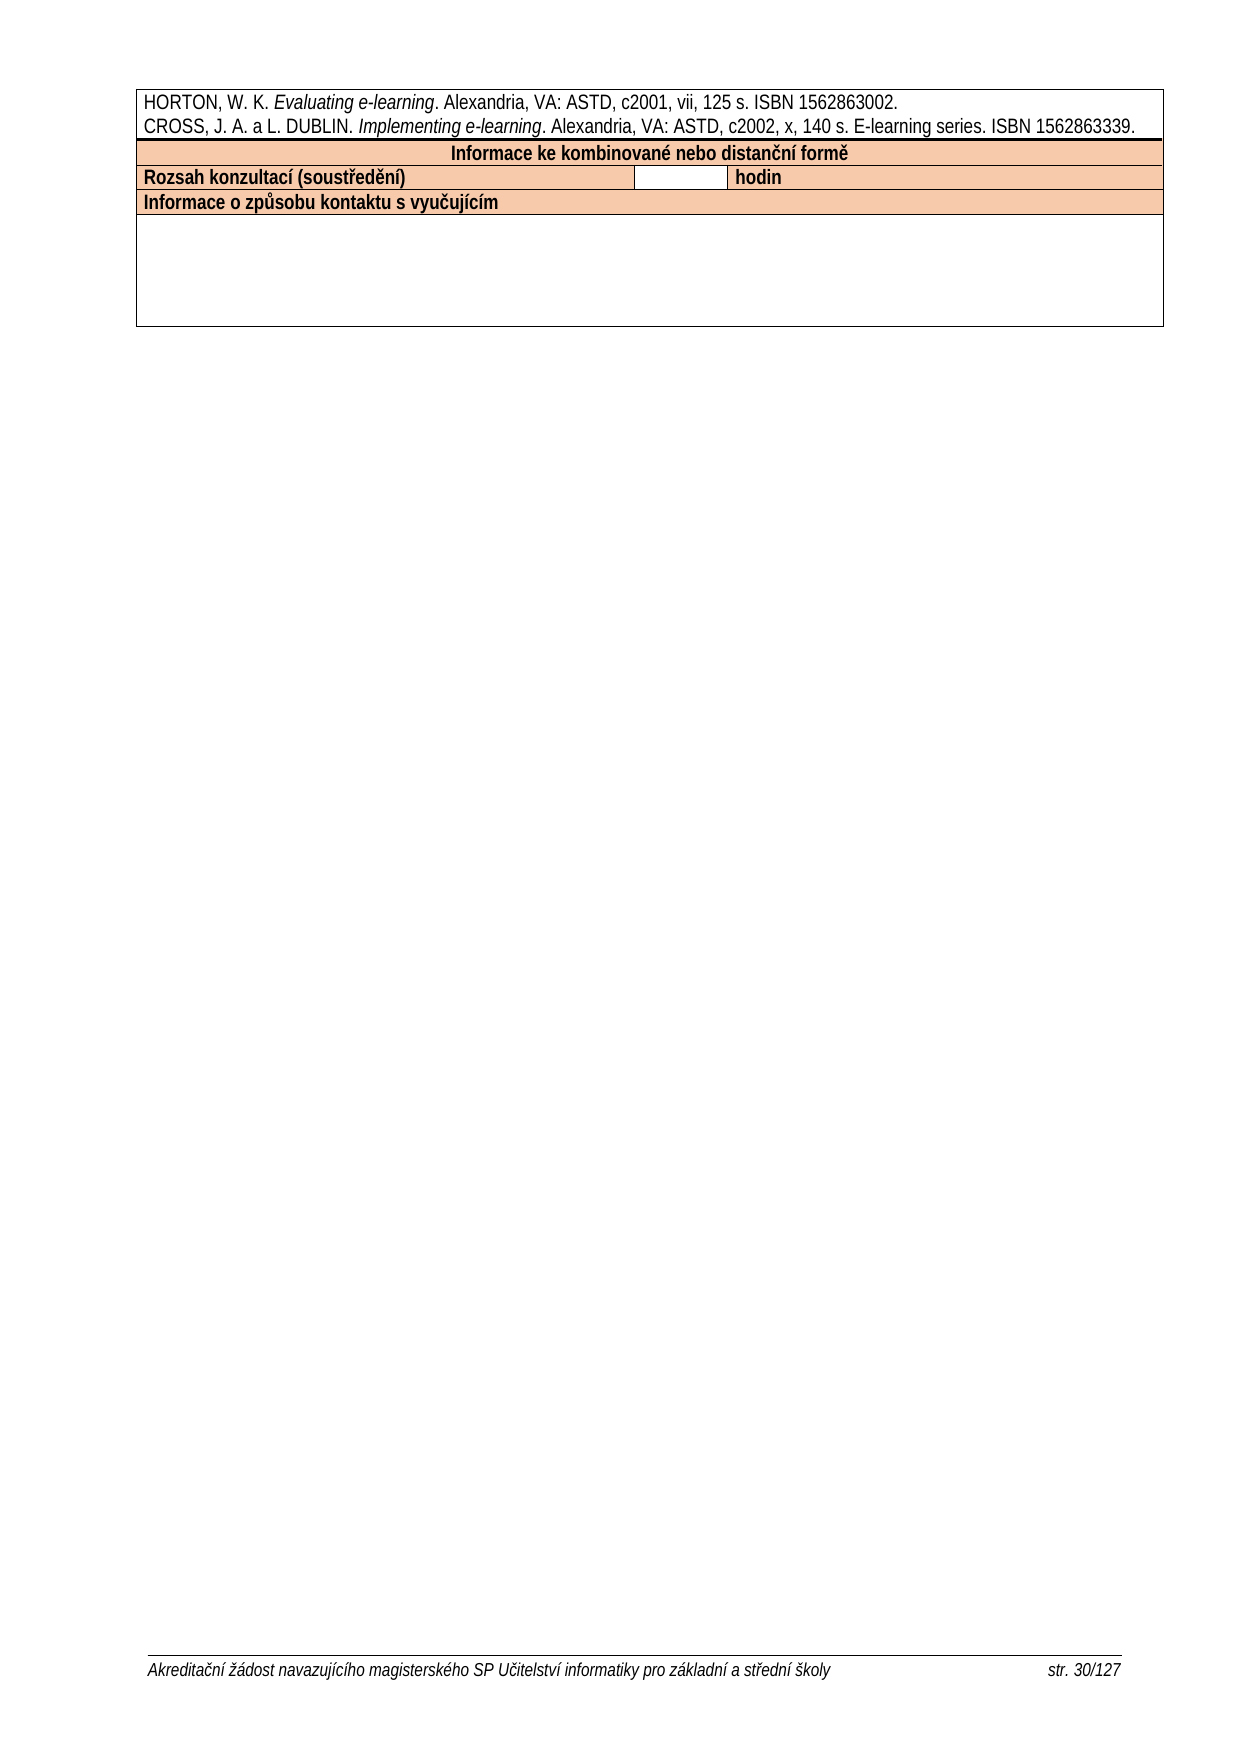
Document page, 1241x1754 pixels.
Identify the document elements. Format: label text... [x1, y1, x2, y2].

table_cell [137, 215, 1163, 326]
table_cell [137, 90, 1163, 138]
table_cell hodin [728, 165, 1163, 189]
table_cell Rozsah konzultací (soustředění) [137, 166, 634, 189]
table_cell [635, 166, 727, 189]
table_cell Informace ke kombinované nebo distanční formě [137, 138, 1163, 165]
table_cell Informace o způsobu kontaktu s vyučujícím [137, 190, 1163, 214]
